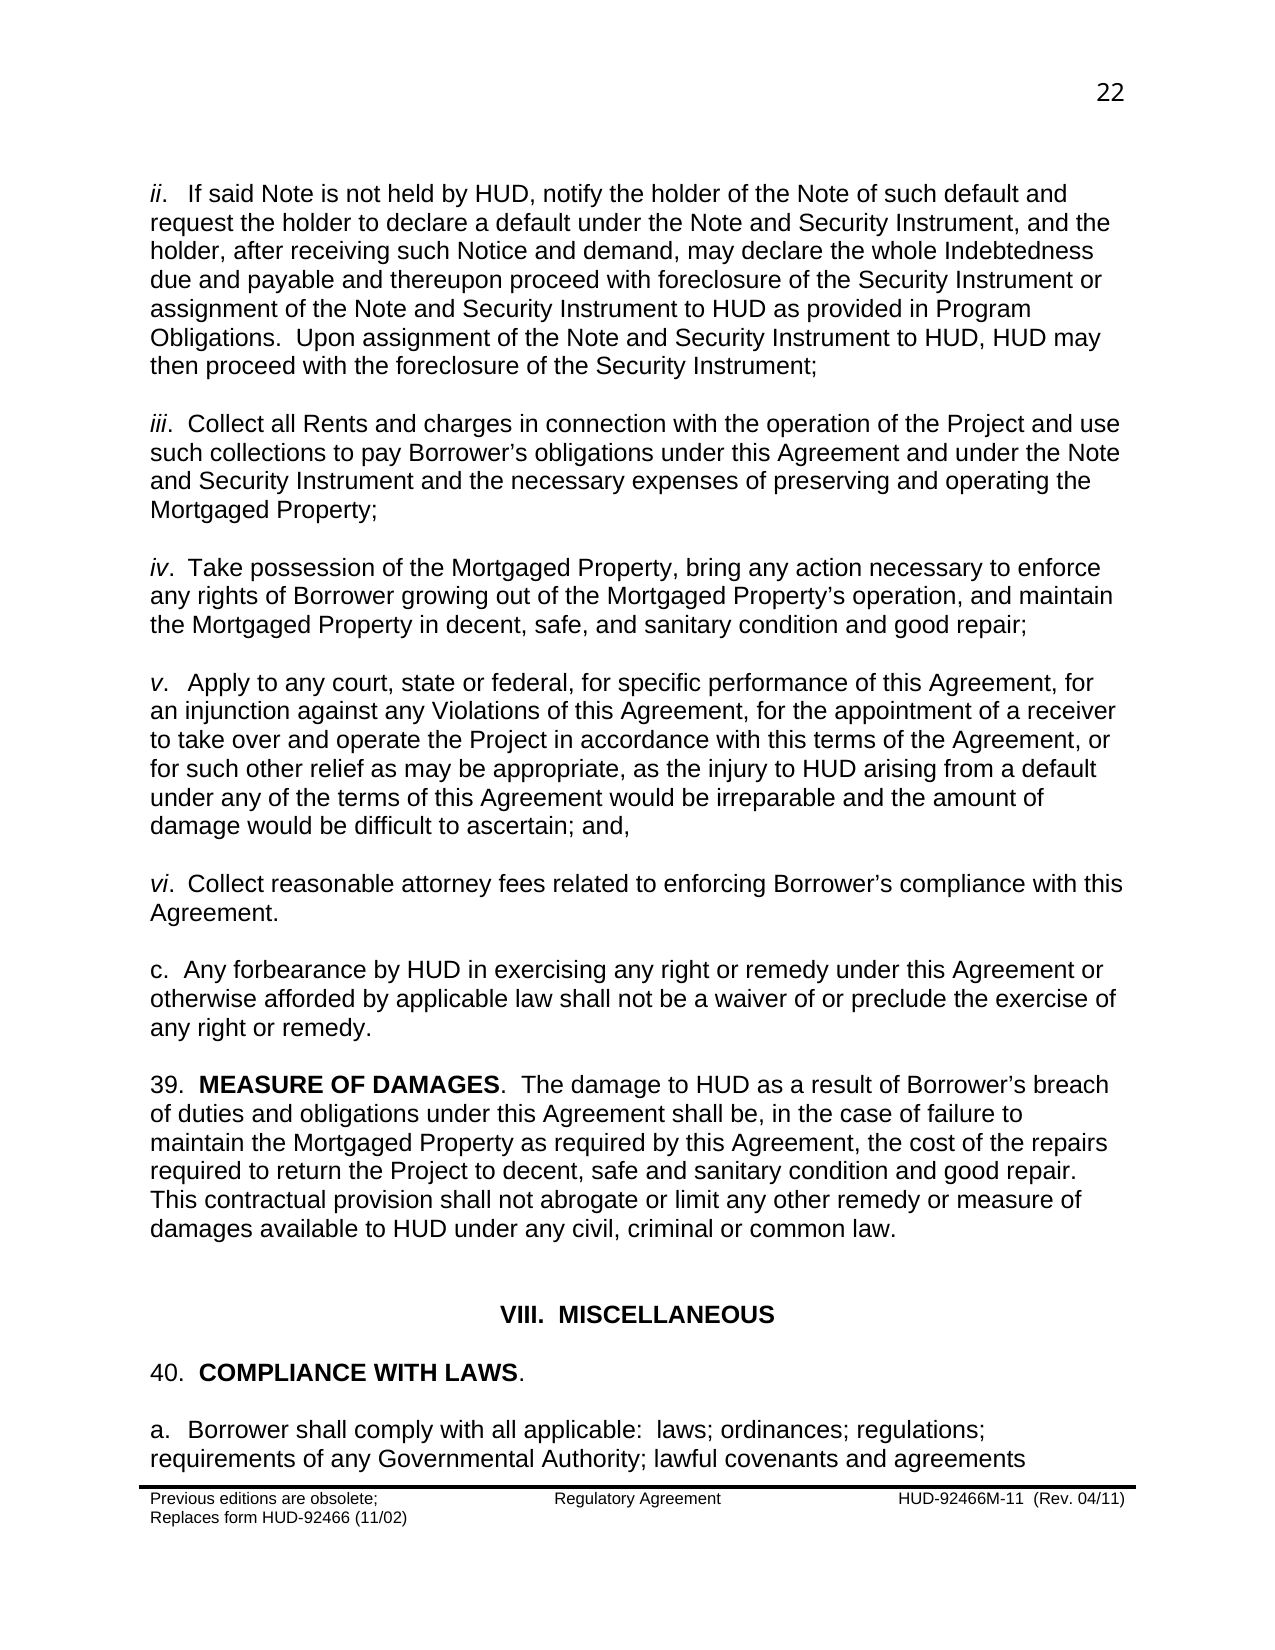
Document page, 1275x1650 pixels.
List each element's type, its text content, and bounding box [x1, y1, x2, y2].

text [150, 1415, 1125, 1472]
text vi. Collect reasonable attorney fees related to enforcing Borrower’s compliance with this Agreement. [150, 869, 1125, 926]
subtitle VIII. MISCELLANEOUS [150, 1300, 1125, 1329]
text 40. COMPLIANCE WITH LAWS. [150, 1357, 1125, 1386]
text v. Apply to any court, state or federal, for specific performance of this Agreement, for an injunction against any Violations of this Agreement, for the appointment of a receiver to take over and operate the Project in accordance with this terms of the Agreement, or for such other relief as may be appropriate, as the injury to HUD arising from a default under any of the terms of this Agreement would be irreparable and the amount of damage would be difficult to ascertain; and, [150, 667, 1125, 840]
text iv. Take possession of the Mortgaged Property, bring any action necessary to enforce any rights of Borrower growing out of the Mortgaged Property’s operation, and maintain the Mortgaged Property in decent, safe, and sanitary condition and good repair; [150, 552, 1125, 639]
text iii. Collect all Rents and charges in connection with the operation of the Project and use such collections to pay Borrower’s obligations under this Agreement and under the Note and Security Instrument and the necessary expenses of preserving and operating the Mortgaged Property; [150, 409, 1125, 524]
text 39. MEASURE OF DAMAGES. The damage to HUD as a result of Borrower’s breach of duties and obligations under this Agreement shall be, in the case of failure to maintain the Mortgaged Property as required by this Agreement, the cost of the repairs required to return the Project to decent, safe and sanitary condition and good repair. This contractual provision shall not abrogate or limit any other remedy or measure of damages available to HUD under any civil, criminal or common law. [150, 1070, 1125, 1242]
text c. Any forbearance by HUD in exercising any right or remedy under this Agreement or otherwise afforded by applicable law shall not be a waiver of or preclude the exercise of any right or remedy. [150, 955, 1125, 1041]
text ii. If said Note is not held by HUD, notify the holder of the Note of such default and request the holder to declare a default under the Note and Security Instrument, and the holder, after receiving such Notice and demand, may declare the whole Indebtedness due and payable and thereupon proceed with foreclosure of the Security Instrument or assignment of the Note and Security Instrument to HUD as provided in Program Obligations. Upon assignment of the Note and Security Instrument to HUD, HUD may then proceed with the foreclosure of the Security Instrument; [150, 179, 1125, 380]
